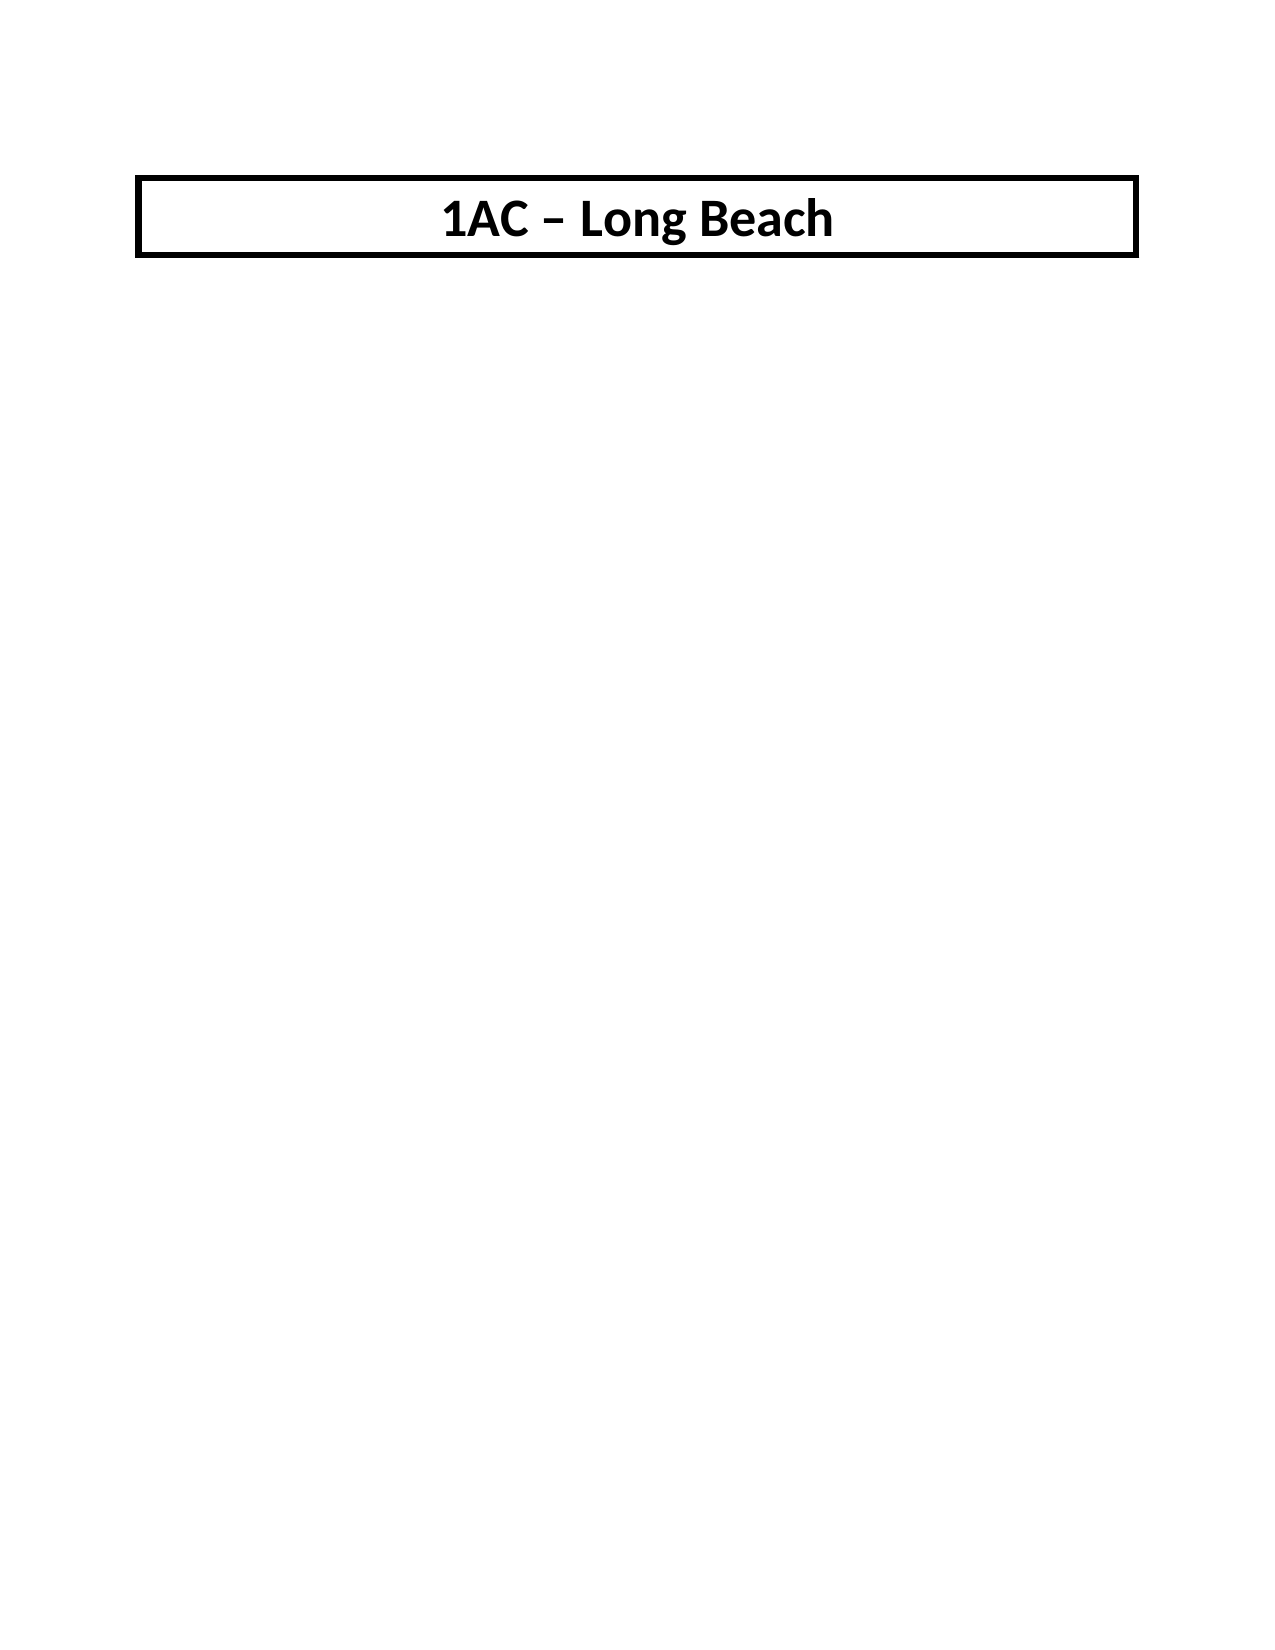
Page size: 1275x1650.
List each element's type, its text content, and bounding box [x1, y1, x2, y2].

subtitle 1AC – Long Beach [142, 181, 1133, 252]
